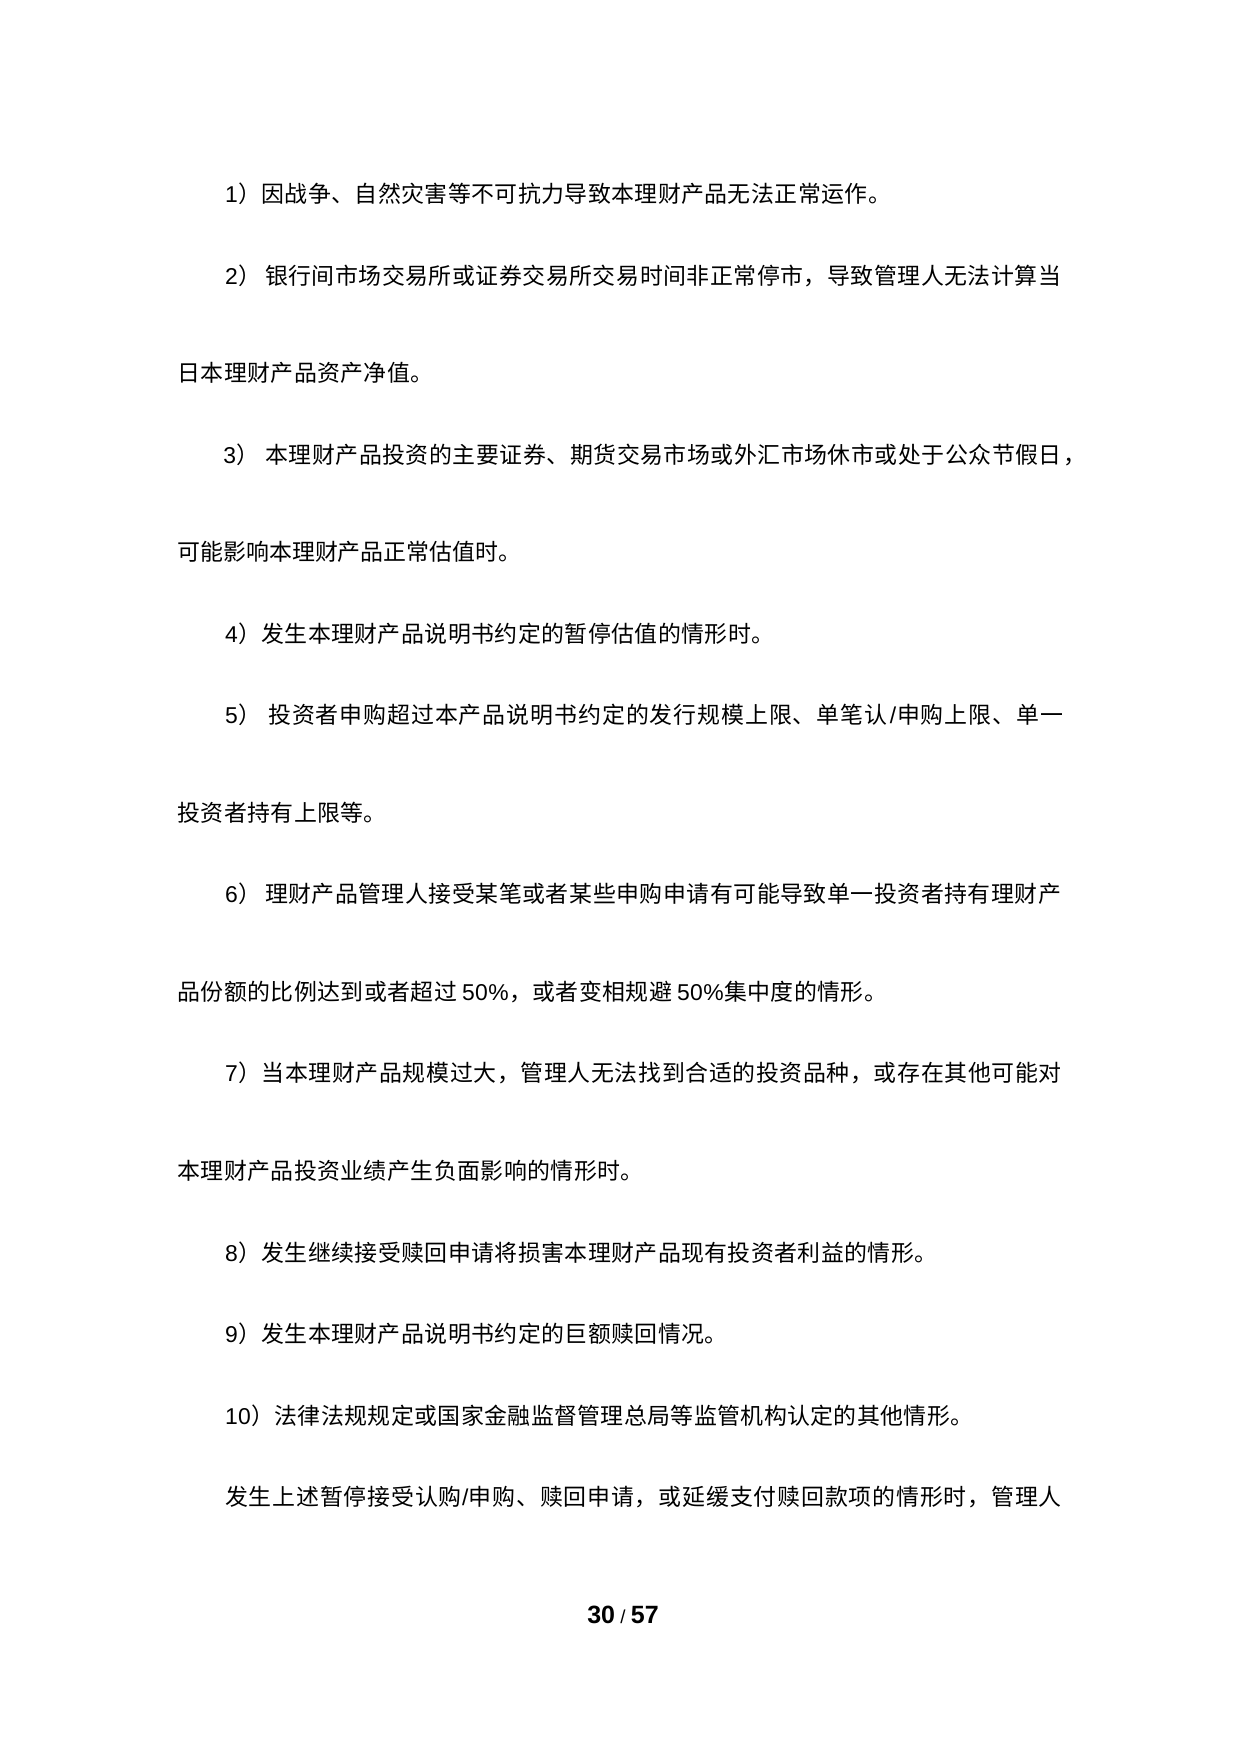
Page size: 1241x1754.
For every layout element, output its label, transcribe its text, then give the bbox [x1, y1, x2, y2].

text 7）当本理财产品规模过大，管理人无法找到合适的投资品种，或存在其他可能对本理财产品投资业绩产生负面影响的情形时。 [177, 1039, 1063, 1202]
text 2） 银行间市场交易所或证券交易所交易时间非正常停市，导致管理人无法计算当日本理财产品资产净值。 [177, 242, 1063, 404]
text 10）法律法规规定或国家金融监督管理总局等监管机构认定的其他情形。 [177, 1382, 1063, 1447]
text 8）发生继续接受赎回申请将损害本理财产品现有投资者利益的情形。 [177, 1218, 1063, 1283]
text 6） 理财产品管理人接受某笔或者某些申购申请有可能导致单一投资者持有理财产品份额的比例达到或者超过50%，或者变相规避50%集中度的情形。 [177, 860, 1063, 1023]
text 9）发生本理财产品说明书约定的巨额赎回情况。 [177, 1300, 1063, 1365]
text 1）因战争、自然灾害等不可抗力导致本理财产品无法正常运作。 [177, 160, 1063, 225]
text 5） 投资者申购超过本产品说明书约定的发行规模上限、单笔认/申购上限、单一投资者持有上限等。 [177, 681, 1063, 844]
text 4）发生本理财产品说明书约定的暂停估值的情形时。 [177, 600, 1063, 665]
text 3） 本理财产品投资的主要证券、期货交易市场或外汇市场休市或处于公众节假日，可能影响本理财产品正常估值时。 [177, 421, 1063, 583]
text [177, 1463, 1063, 1528]
